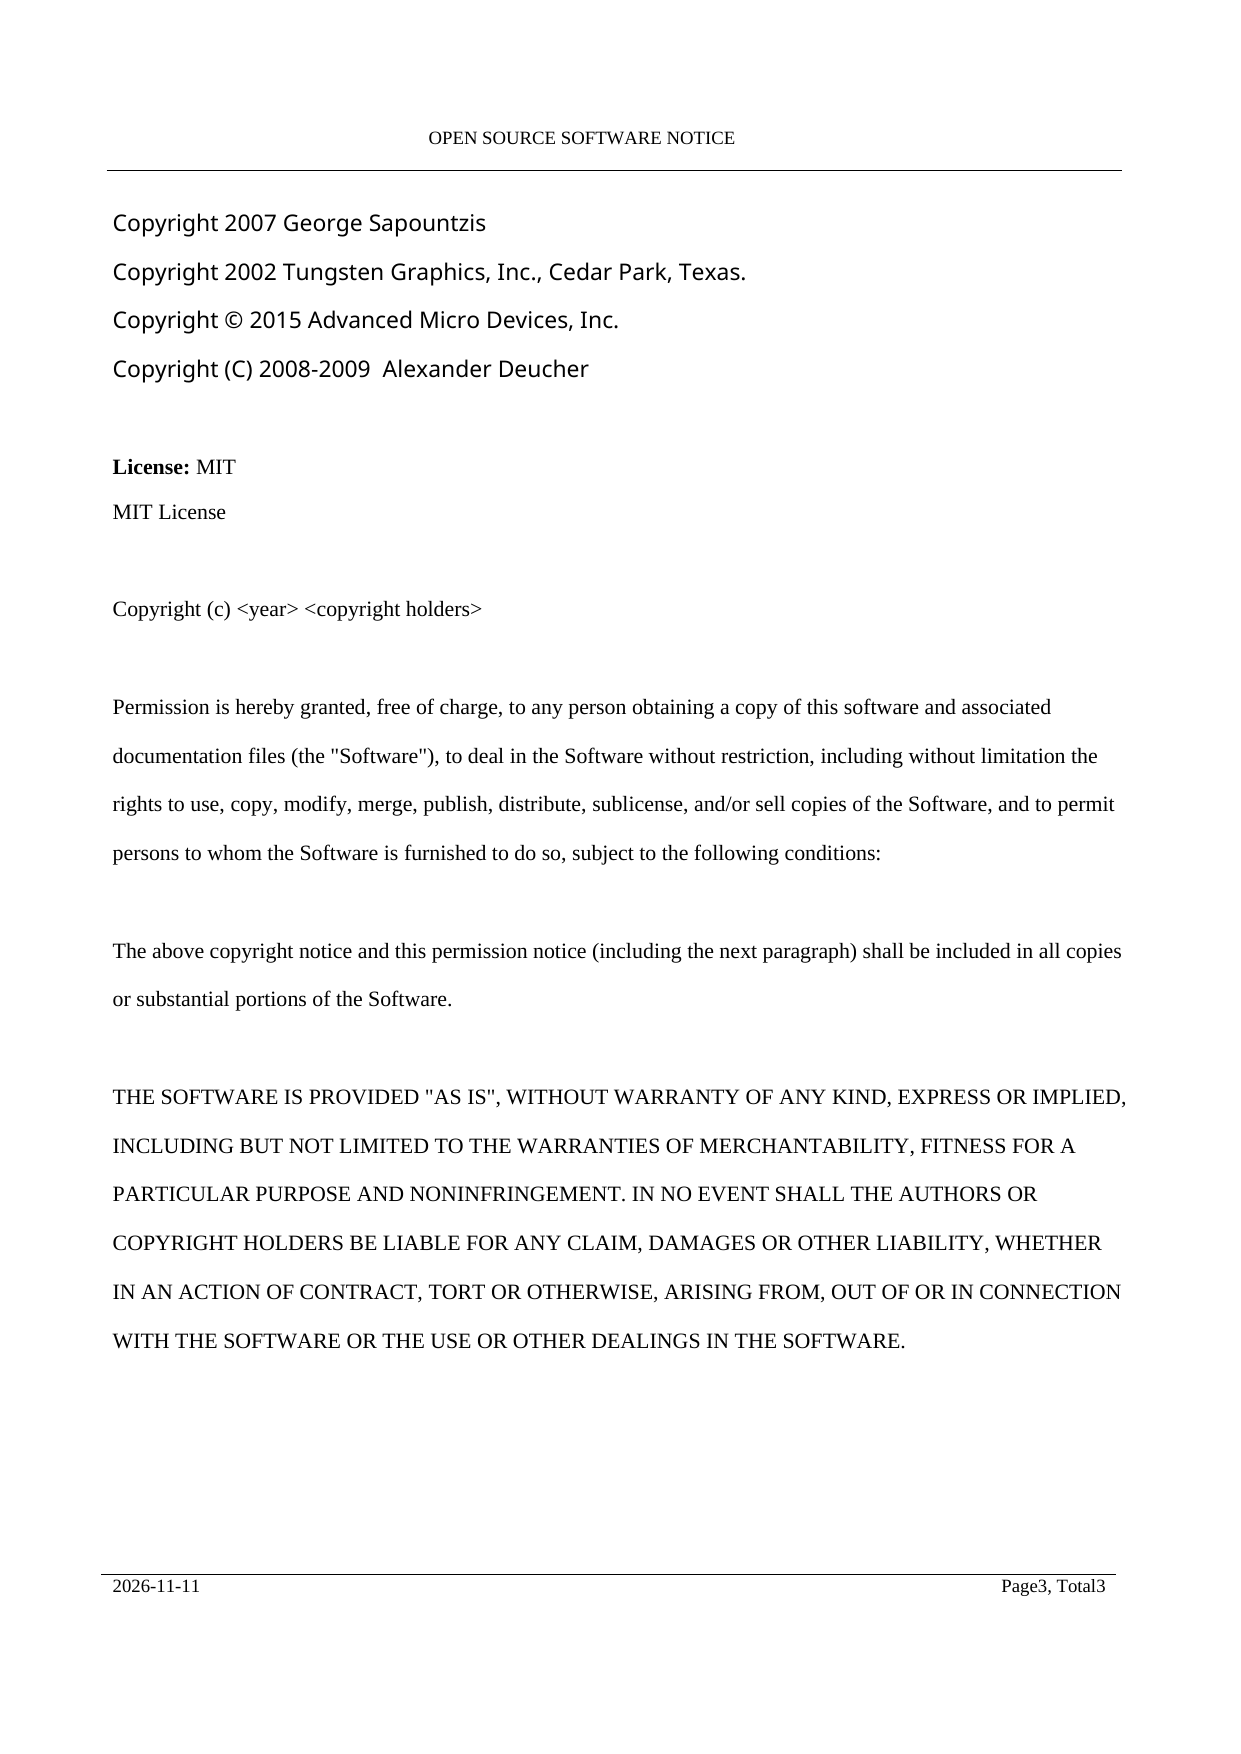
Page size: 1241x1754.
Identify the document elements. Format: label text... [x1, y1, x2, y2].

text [112, 206, 1128, 434]
text MIT License Copyright (c) <year> <copyright holders> Permission is hereby granted, free of charge, to any person obtaining a copy of this software and associated documentation files (the "Software"), to deal in the Software without restriction, including without limitation the rights to use, copy, modify, merge, publish, distribute, sublicense, and/or sell copies of the Software, and to permit persons to whom the Software is furnished to do so, subject to the following conditions: The above copyright notice and this permission notice (including the next paragraph) shall be included in all copies or substantial portions of the Software. THE SOFTWARE IS PROVIDED "AS IS", WITHOUT WARRANTY OF ANY KIND, EXPRESS OR IMPLIED, INCLUDING BUT NOT LIMITED TO THE WARRANTIES OF MERCHANTABILITY, FITNESS FOR A PARTICULAR PURPOSE AND NONINFRINGEMENT. IN NO EVENT SHALL THE AUTHORS OR COPYRIGHT HOLDERS BE LIABLE FOR ANY CLAIM, DAMAGES OR OTHER LIABILITY, WHETHER IN AN ACTION OF CONTRACT, TORT OR OTHERWISE, ARISING FROM, OUT OF OR IN CONNECTION WITH THE SOFTWARE OR THE USE OR OTHER DEALINGS IN THE SOFTWARE. [112, 495, 1128, 1356]
text License: MIT [112, 450, 1128, 483]
